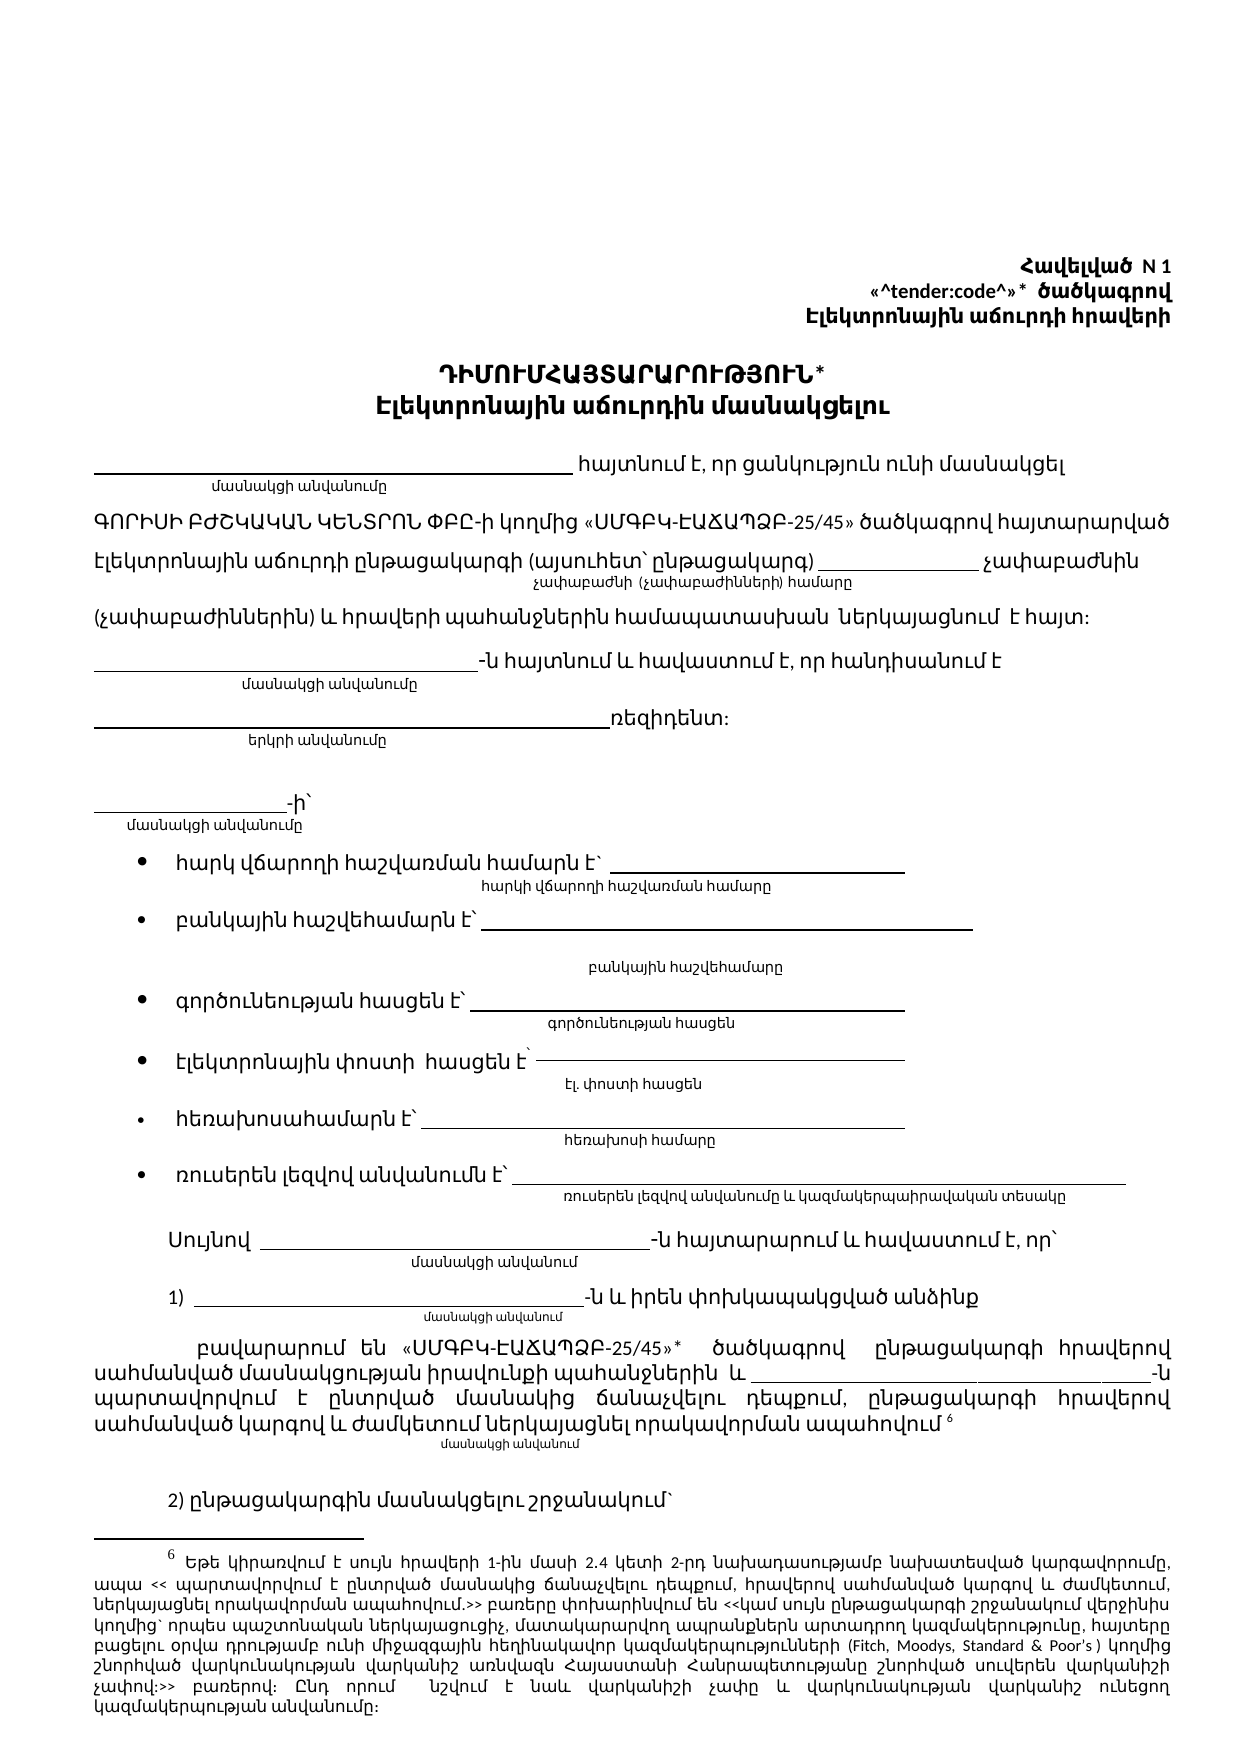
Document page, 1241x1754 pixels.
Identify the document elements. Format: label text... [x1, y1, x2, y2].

list հեռախոսահամարն է՝ [138, 1106, 1171, 1131]
text բավարարում են «ՍՄԳԲԿ-ԷԱՃԱՊՁԲ-25/45»* ծածկագրով ընթացակարգի հրավերով սահմանված մասնակցության իրավունքի պահանջներին և -ն պարտավորվում է ընտրված մասնակից ճանաչվելու դեպքում, ընթացակարգի հրավերով սահմանված կարգով և ժամկետում ներկայացնել որակավորման ապահովում [94, 1335, 1171, 1436]
text հեռախոսի համարը [462, 1131, 1171, 1162]
text 1) -ն և իրեն փոխկապակցված անձինք [94, 1284, 1171, 1309]
text 2) ընթացակարգին մասնակցելու շրջանակում` [94, 1487, 1171, 1513]
text մասնակցի անվանում [94, 1253, 1171, 1284]
text ԴԻՄՈՒՄՀԱՅՏԱՐԱՐՈՒԹՅՈՒՆ* [94, 360, 1171, 390]
text էլ. փոստի հասցեն [94, 1075, 1171, 1106]
text Հավելված N 1 [94, 253, 1171, 278]
list բանկային հաշվեհամարն է՝ [138, 907, 1171, 958]
text -ն հայտնում և հավաստում է, որ հանդիսանում է [94, 644, 1171, 675]
list գործունեության հասցեն է՝ [138, 989, 1171, 1014]
text ռեզիդենտ: [94, 706, 1171, 731]
text գործունեության հասցեն [94, 1014, 1171, 1045]
text մասնակցի անվանումը [94, 477, 1171, 507]
text -ի՝ [94, 790, 1171, 816]
text հարկի վճարողի հաշվառման համարը [94, 877, 1171, 907]
text հայտնում է, որ ցանկություն ունի մասնակցել [94, 451, 1171, 477]
text ռուսերեն լեզվով անվանումը և կազմակերպաիրավական տեսակը [94, 1187, 1171, 1218]
text մասնակցի անվանում [94, 1309, 1171, 1335]
text էլեկտրոնային աճուրդի ընթացակարգի (այսուհետ՝ ընթացակարգ) չափաբաժնին [94, 548, 1171, 573]
text «^tender:code^»* ծածկագրով [94, 278, 1171, 304]
text մասնակցի անվանումը [94, 816, 1171, 846]
text բանկային հաշվեհամարը [94, 958, 1171, 989]
subtitle Էլեկտրոնային աճուրդին մասնակցելու [94, 390, 1171, 421]
list էլեկտրոնային փոստի հասցեն է՝ [138, 1045, 1171, 1075]
list հարկ վճարողի հաշվառման համարն է` [138, 846, 1171, 877]
text (չափաբաժիններին) և հրավերի պահանջներին համապատասխան ներկայացնում է հայտ: [94, 604, 1171, 629]
text Սույնով -ն հայտարարում և հավաստում է, որ՝ [94, 1223, 1171, 1253]
text երկրի անվանումը [94, 731, 1171, 762]
text ԳՈՐԻՍԻ ԲԺՇԿԱԿԱՆ ԿԵՆՏՐՈՆ ՓԲԸ-ի կողմից «ՍՄԳԲԿ-ԷԱՃԱՊՁԲ-25/45» ծածկագրով հայտարարված [94, 507, 1171, 535]
text մասնակցի անվանումը [94, 675, 1171, 706]
text մասնակցի անվանում [94, 1436, 1171, 1462]
text չափաբաժնի (չափաբաժինների) համարը [94, 573, 1171, 604]
text Էլեկտրոնային աճուրդի հրավերի [94, 304, 1171, 329]
list ռուսերեն լեզվով անվանումն է՝ [138, 1162, 1171, 1187]
